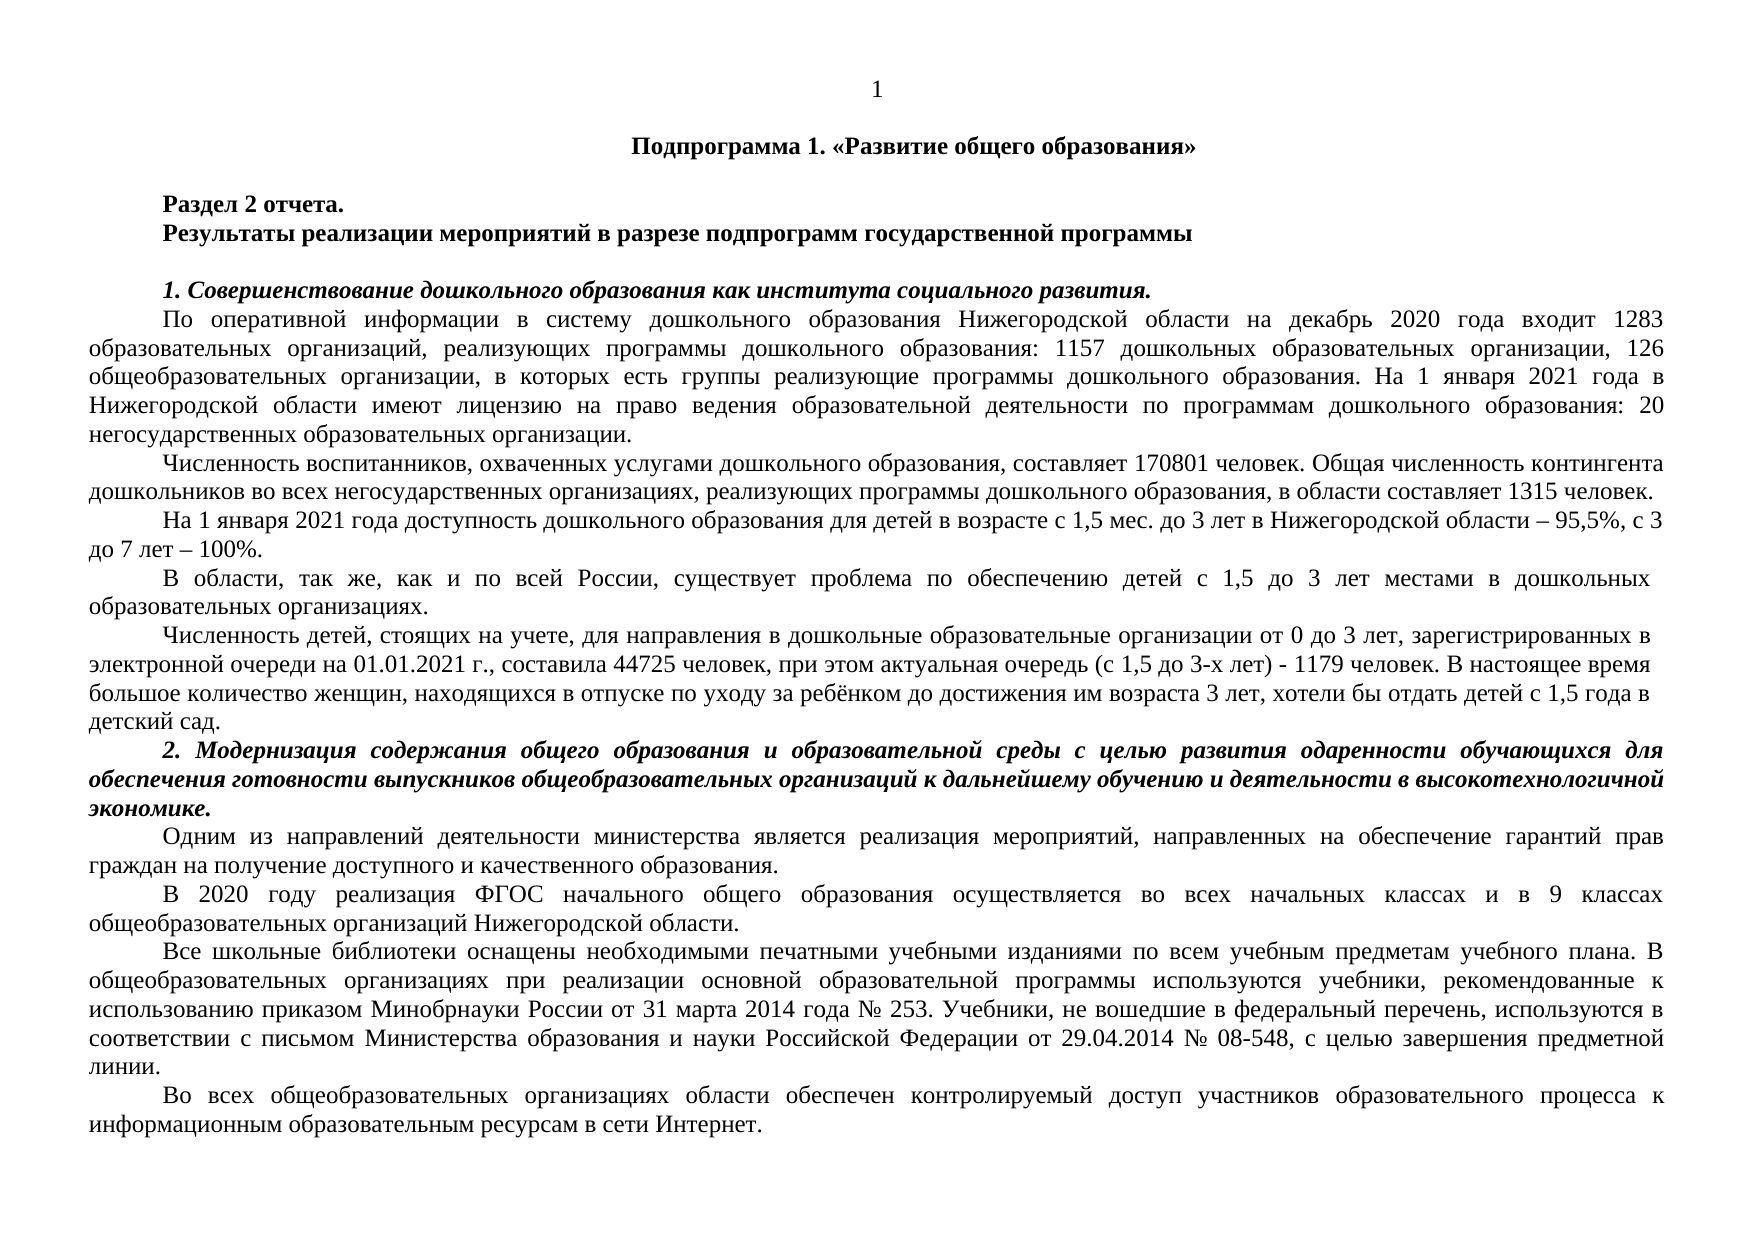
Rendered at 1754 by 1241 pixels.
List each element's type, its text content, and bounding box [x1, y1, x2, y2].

text На 1 января 2021 года доступность дошкольного образования для детей в возрасте с 1,5 мес. до 3 лет в Нижегородской области – 95,5%, с 3 до 7 лет – 100%. [89, 505, 1665, 563]
text Численность воспитанников, охваченных услугами дошкольного образования, составляет 170801 человек. Общая численность контингента дошкольников во всех негосударственных организациях, реализующих программы дошкольного образования, в области составляет 1315 человек. [89, 448, 1665, 505]
text Одним из направлений деятельности министерства является реализация мероприятий, направленных на обеспечение гарантий прав граждан на получение доступного и качественного образования. [89, 821, 1665, 879]
text В 2020 году реализация ФГОС начального общего образования осуществляется во всех начальных классах и в 9 классах общеобразовательных организаций Нижегородской области. [89, 879, 1665, 936]
text По оперативной информации в систему дошкольного образования Нижегородской области на декабрь 2020 года входит 1283 образовательных организаций, реализующих программы дошкольного образования: 1157 дошкольных образовательных организации, 126 общеобразовательных организации, в которых есть группы реализующие программы дошкольного образования. На 1 января 2021 года в Нижегородской области имеют лицензию на право ведения образовательной деятельности по программам дошкольного образования: 20 негосударственных образовательных организации. [89, 304, 1665, 448]
text В области, так же, как и по всей России, существует проблема по обеспечению детей с 1,5 до 3 лет местами в дошкольных образовательных организациях. [89, 563, 1653, 620]
text Результаты реализации мероприятий в разрезе подпрограмм государственной программы [89, 218, 1665, 246]
text Во всех общеобразовательных организациях области обеспечен контролируемый доступ участников образовательного процесса к информационным образовательным ресурсам в сети Интернет. [89, 1080, 1665, 1138]
text 2. Модернизация содержания общего образования и образовательной среды с целью развития одаренности обучающихся для обеспечения готовности выпускников общеобразовательных организаций к дальнейшему обучению и деятельности в высокотехнологичной экономике. [89, 735, 1665, 821]
text 1. Совершенствование дошкольного образования как института социального развития. [89, 275, 1665, 304]
text Подпрограмма 1. «Развитие общего образования» [89, 131, 1665, 160]
text Раздел 2 отчета. [89, 189, 1665, 218]
text Все школьные библиотеки оснащены необходимыми печатными учебными изданиями по всем учебным предметам учебного плана. В общеобразовательных организациях при реализации основной образовательной программы используются учебники, рекомендованные к использованию приказом Минобрнауки России от 31 марта 2014 года № 253. Учебники, не вошедшие в федеральный перечень, используются в соответствии с письмом Министерства образования и науки Российской Федерации от 29.04.2014 № 08-548, с целью завершения предметной линии. [89, 936, 1665, 1080]
text Численность детей, стоящих на учете, для направления в дошкольные образовательные организации от 0 до 3 лет, зарегистрированных в электронной очереди на 01.01.2021 г., составила 44725 человек, при этом актуальная очередь (с 1,5 до 3-х лет) - 1179 человек. В настоящее время большое количество женщин, находящихся в отпуске по уходу за ребёнком до достижения им возраста 3 лет, хотели бы отдать детей с 1,5 года в детский сад. [89, 620, 1653, 735]
